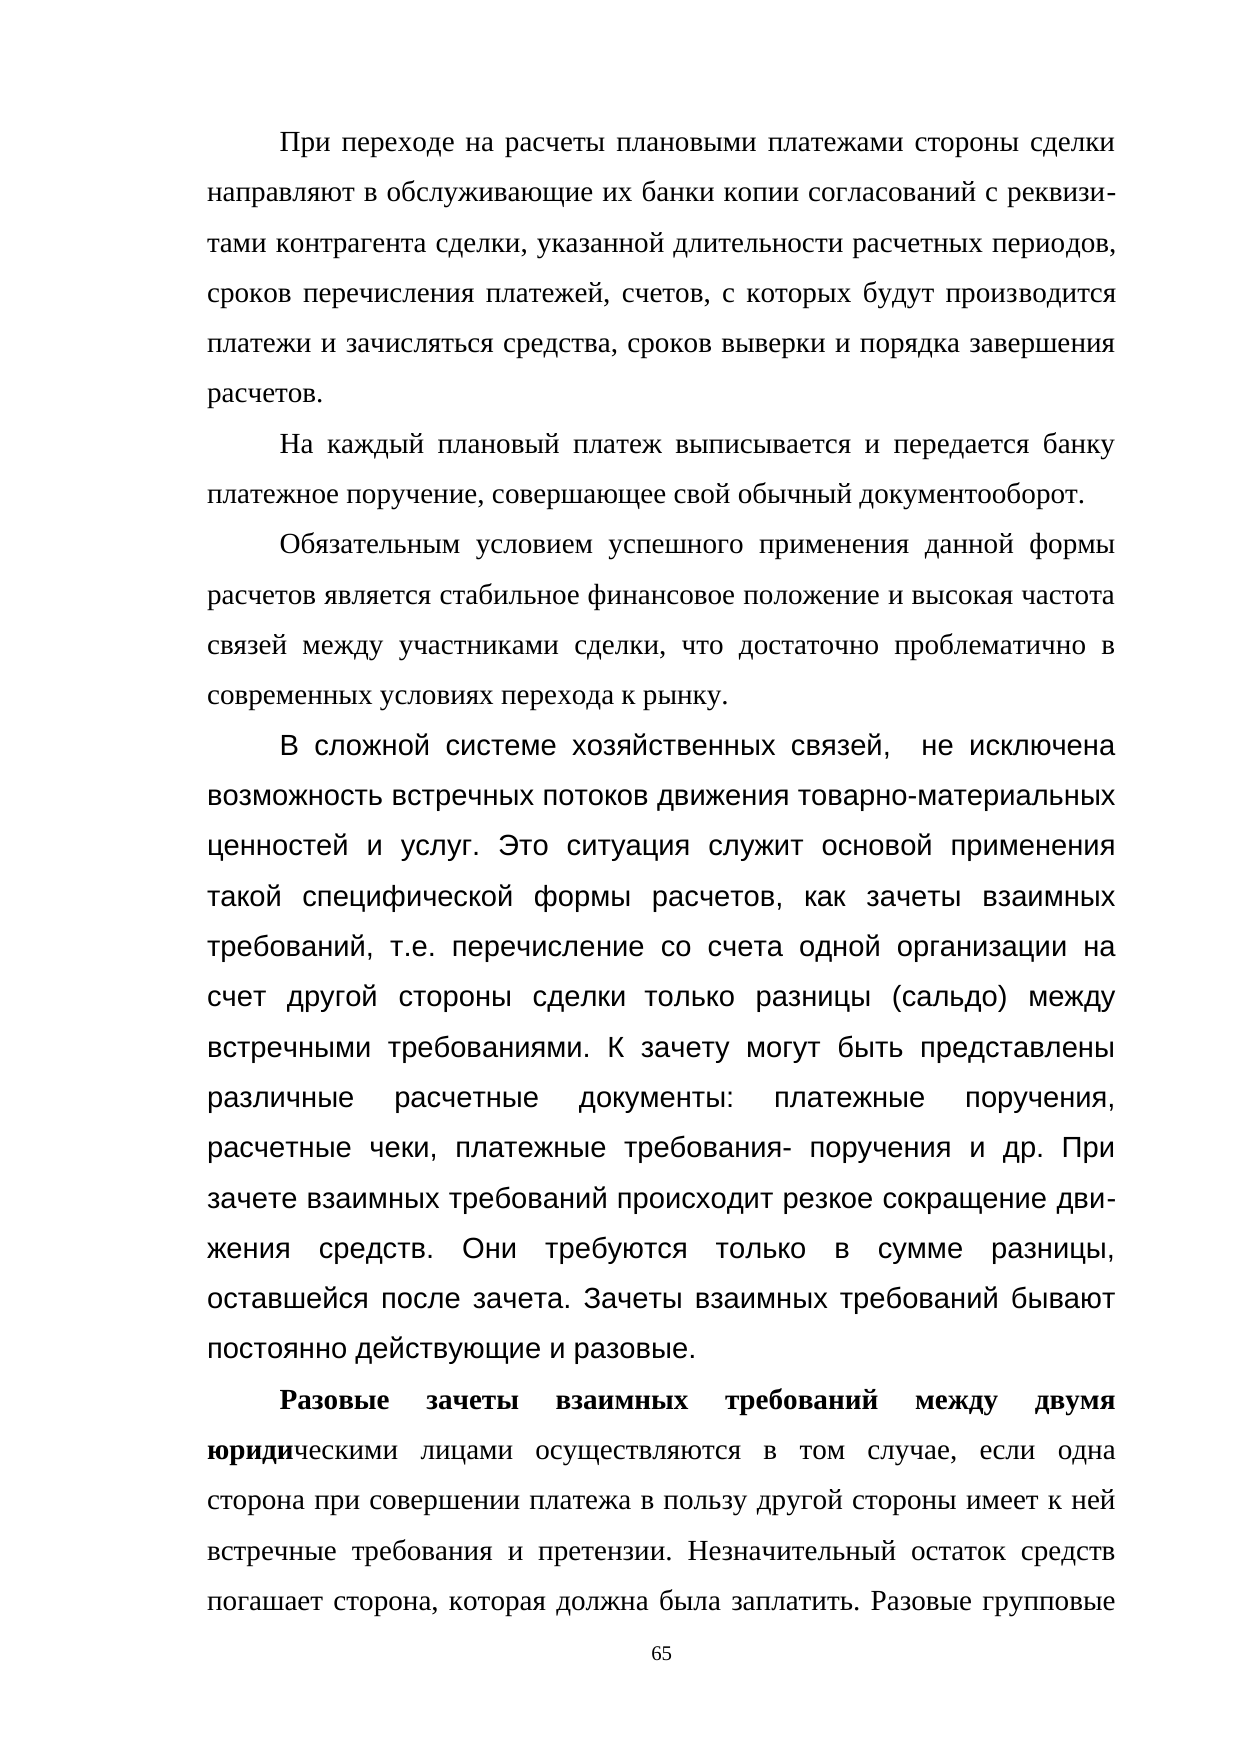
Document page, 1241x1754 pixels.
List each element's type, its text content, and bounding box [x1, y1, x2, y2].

text Обязательным условием успешного применения данной формы расчетов является стабильное финансовое положение и высокая частота связей между участниками сделки, что достаточно проблематично в современных условиях перехода к рынку. [207, 527, 1116, 711]
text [207, 1382, 1116, 1617]
text При переходе на расчеты плановыми платежами стороны сделки направляют в обслуживающие их банки копии согласований с реквизитами контрагента сделки, указанной длительности расчетных периодов, сроков перечисления платежей, счетов, с которых будут производится платежи и зачисляться средства, сроков выверки и порядка завершения расчетов. [207, 124, 1116, 409]
text На каждый плановый платеж выписывается и передается банку платежное поручение, совершающее свой обычный документооборот. [207, 426, 1116, 510]
text В сложной системе хозяйственных связей, не исключена возможность встречных потоков движения товарно-материальных ценностей и услуг. Это ситуация служит основой применения такой специфической формы расчетов, как зачеты взаимных требований, т.е. перечисление со счета одной организации на счет другой стороны сделки только разницы (сальдо) между встречными требованиями. К зачету могут быть представлены различные расчетные документы: платежные поручения, расчетные чеки, платежные требования- поручения и др. При зачете взаимных требований происходит резкое сокращение движения средств. Они требуются только в сумме разницы, оставшейся после зачета. Зачеты взаимных требований бывают постоянно действующие и разовые. [207, 728, 1116, 1365]
